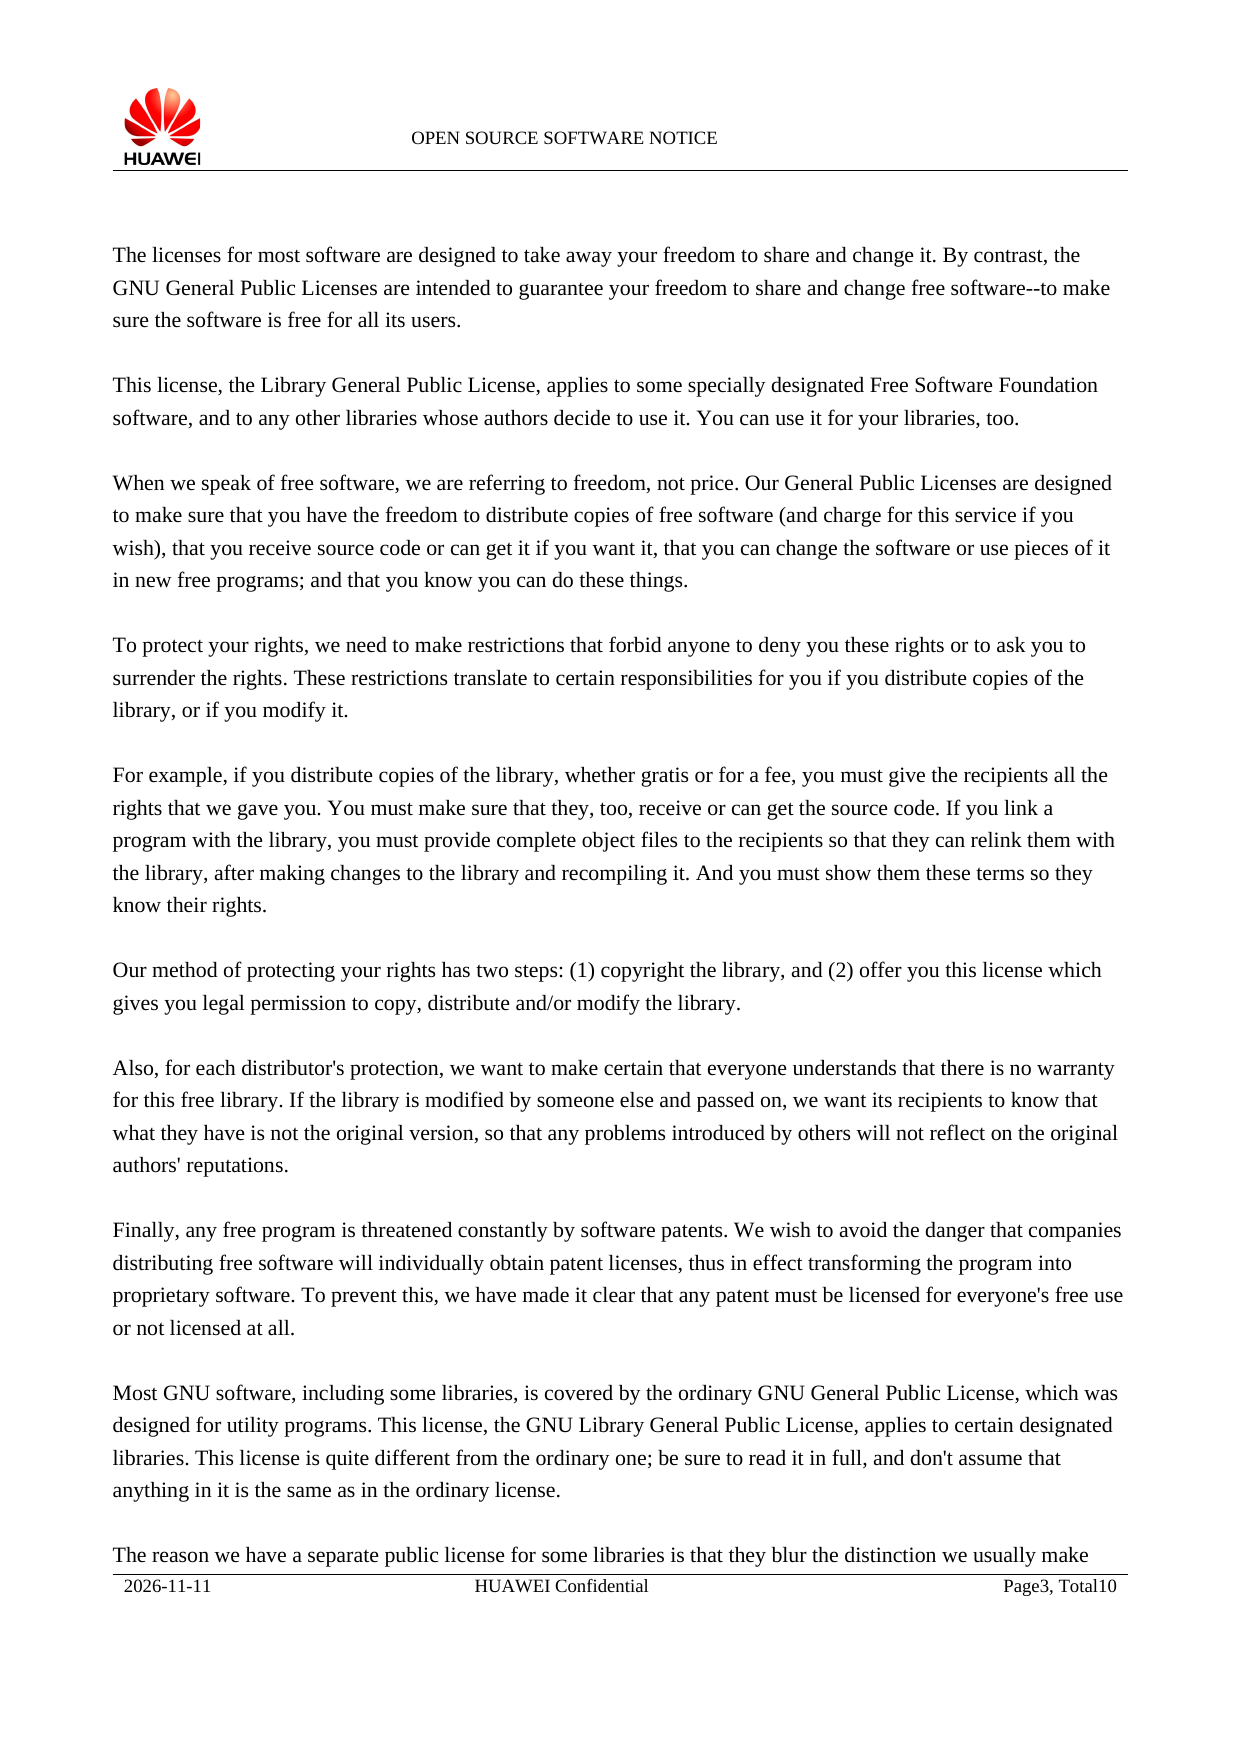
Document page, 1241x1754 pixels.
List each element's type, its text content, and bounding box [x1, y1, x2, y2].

picture [124, 88, 201, 165]
